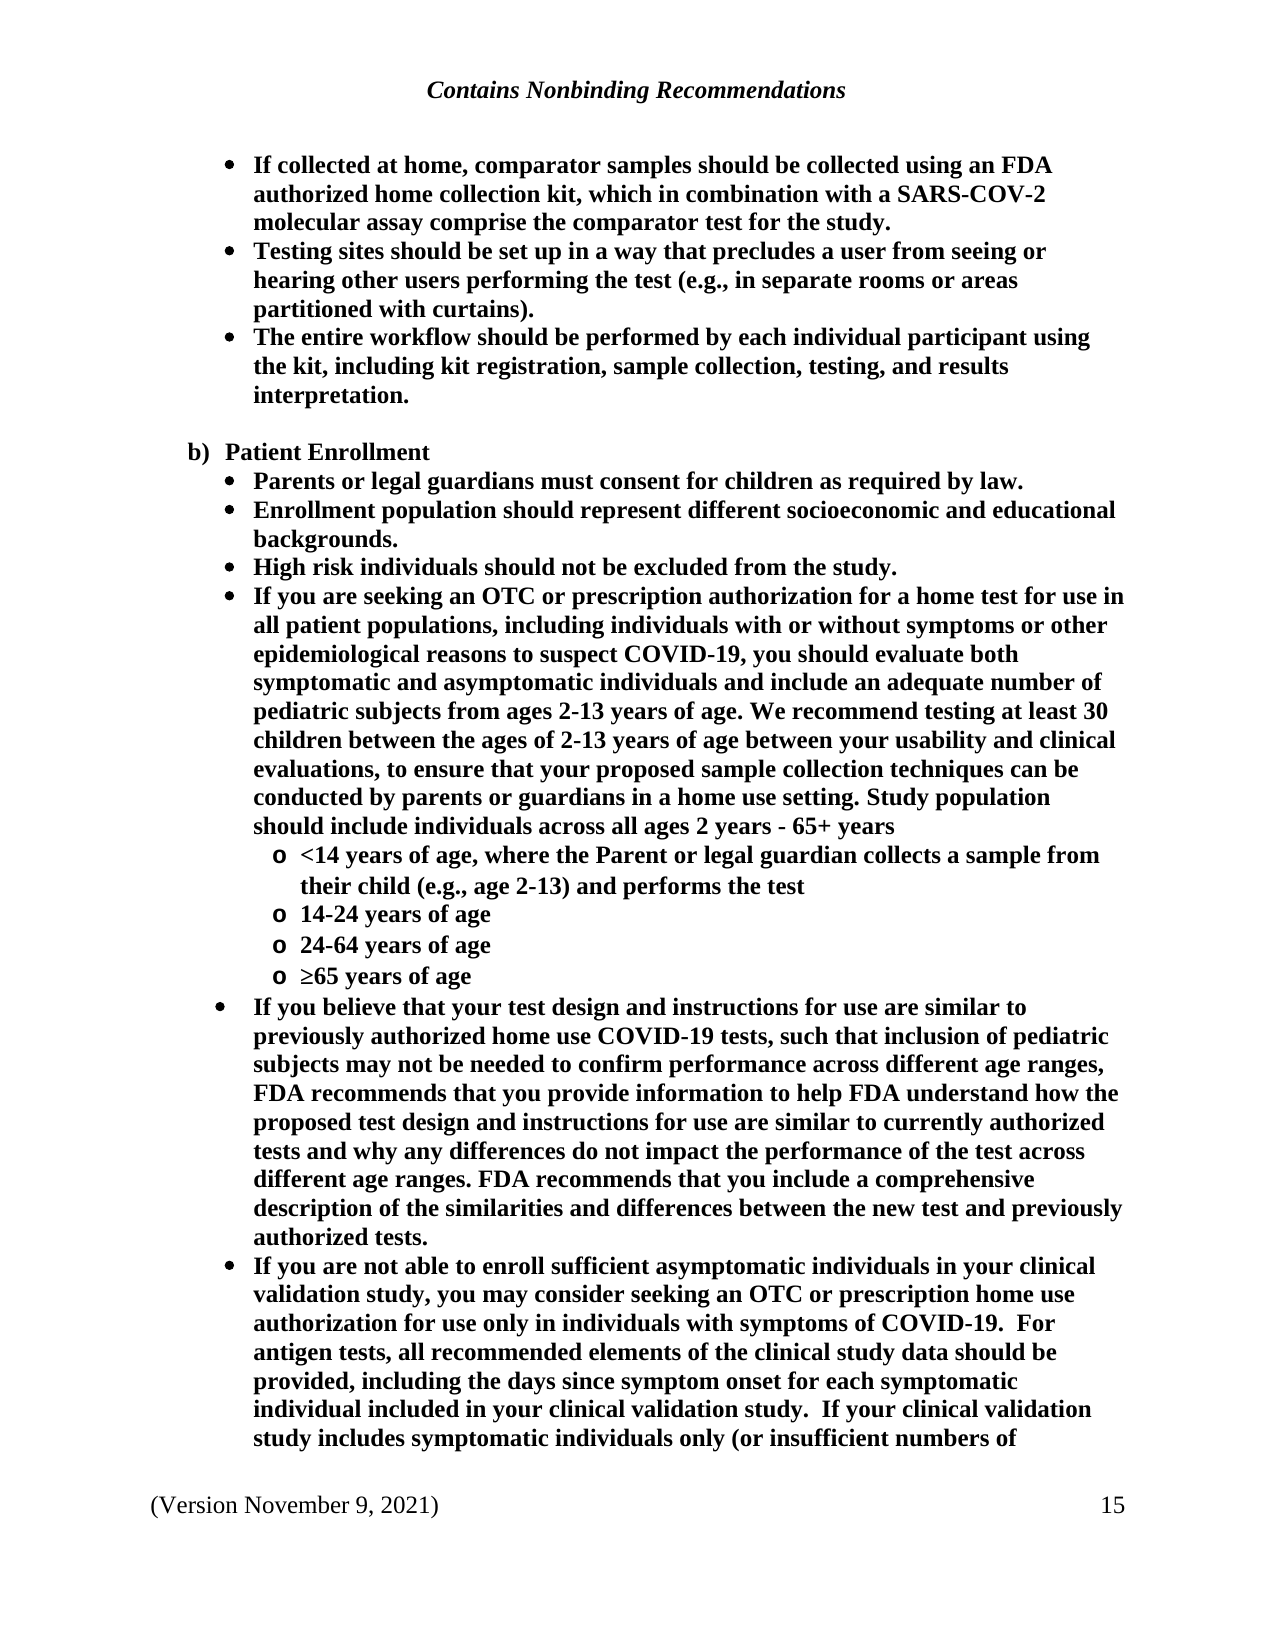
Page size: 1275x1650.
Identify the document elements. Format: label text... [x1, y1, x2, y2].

list If collected at home, comparator samples should be collected using an FDA authorized home collection kit, which in combination with a SARS-COV-2 molecular assay comprise the comparator test for the study. [225, 150, 1125, 236]
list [225, 1251, 1125, 1452]
list High risk individuals should not be excluded from the study. [225, 552, 1125, 581]
list Enrollment population should represent different socioeconomic and educational backgrounds. [225, 495, 1125, 552]
list Patient Enrollment [187, 437, 1125, 466]
list <14 years of age, where the Parent or legal guardian collects a sample from their child (e.g., age 2-13) and performs the test [272, 840, 1125, 899]
list 14-24 years of age [272, 899, 1125, 930]
list If you are seeking an OTC or prescription authorization for a home test for use in all patient populations, including individuals with or without symptoms or other epidemiological reasons to suspect COVID-19, you should evaluate both symptomatic and asymptomatic individuals and include an adequate number of pediatric subjects from ages 2-13 years of age. We recommend testing at least 30 children between the ages of 2-13 years of age between your usability and clinical evaluations, to ensure that your proposed sample collection techniques can be conducted by parents or guardians in a home use setting. Study population should include individuals across all ages 2 years - 65+ years [225, 581, 1125, 840]
list Parents or legal guardians must consent for children as required by law. [225, 466, 1125, 495]
list The entire workflow should be performed by each individual participant using the kit, including kit registration, sample collection, testing, and results interpretation. [225, 322, 1125, 409]
list ≥65 years of age [272, 961, 1125, 992]
list 24-64 years of age [272, 930, 1125, 961]
list If you believe that your test design and instructions for use are similar to previously authorized home use COVID-19 tests, such that inclusion of pediatric subjects may not be needed to confirm performance across different age ranges, FDA recommends that you provide information to help FDA understand how the proposed test design and instructions for use are similar to currently authorized tests and why any differences do not impact the performance of the test across different age ranges. FDA recommends that you include a comprehensive description of the similarities and differences between the new test and previously authorized tests. [216, 992, 1125, 1251]
list Testing sites should be set up in a way that precludes a user from seeing or hearing other users performing the test (e.g., in separate rooms or areas partitioned with curtains). [225, 236, 1125, 322]
